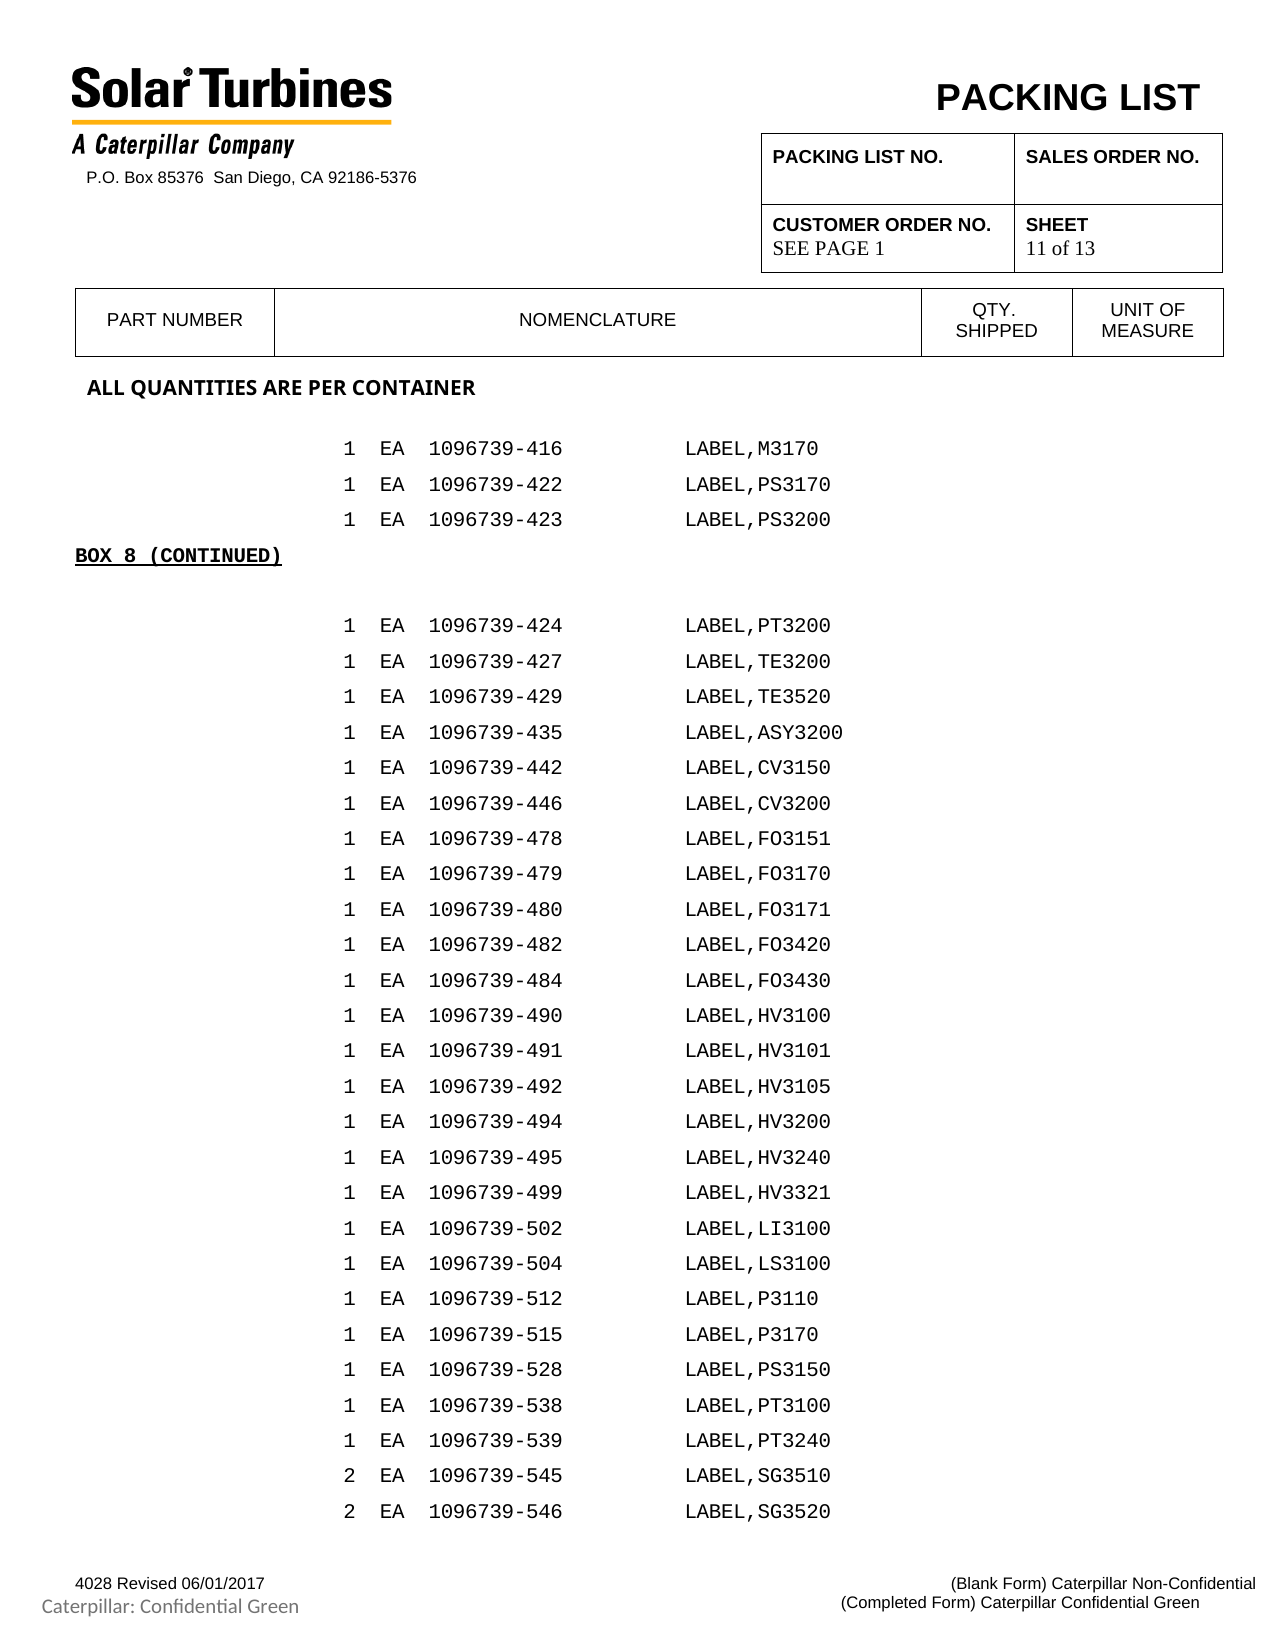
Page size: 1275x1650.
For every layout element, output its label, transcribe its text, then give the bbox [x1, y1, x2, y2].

text 1 ea 1096739-495 LABEL,HV3240 [75, 1147, 1200, 1170]
text 1 ea 1096739-492 LABEL,HV3105 [75, 1076, 1200, 1099]
text 1 ea 1096739-478 LABEL,FO3151 [75, 828, 1200, 852]
text 1 ea 1096739-528 LABEL,PS3150 [75, 1359, 1200, 1383]
text box 8 (continued) [75, 545, 1200, 568]
text 1 ea 1096739-429 LABEL,TE3520 [75, 686, 1200, 710]
text 1 ea 1096739-494 LABEL,HV3200 [75, 1111, 1200, 1135]
text 1 ea 1096739-427 LABEL,TE3200 [75, 651, 1200, 674]
text 1 ea 1096739-504 LABEL,LS3100 [75, 1253, 1200, 1277]
text 1 ea 1096739-479 LABEL,FO3170 [75, 863, 1200, 887]
text 2 ea 1096739-546 LABEL,SG3520 [75, 1501, 1200, 1524]
text 1 ea 1096739-423 LABEL,PS3200 [75, 509, 1200, 533]
text 1 ea 1096739-539 LABEL,PT3240 [75, 1430, 1200, 1454]
text 1 ea 1096739-515 LABEL,P3170 [75, 1324, 1200, 1347]
text 1 ea 1096739-491 LABEL,HV3101 [75, 1041, 1200, 1064]
text 1 ea 1096739-435 LABEL,ASY3200 [75, 722, 1200, 745]
text 1 ea 1096739-490 LABEL,HV3100 [75, 1005, 1200, 1029]
text 1 ea 1096739-512 LABEL,P3110 [75, 1288, 1200, 1312]
text 1 ea 1096739-424 LABEL,PT3200 [75, 616, 1200, 639]
text 1 ea 1096739-446 LABEL,CV3200 [75, 793, 1200, 816]
text 1 ea 1096739-499 LABEL,HV3321 [75, 1182, 1200, 1206]
picture [72, 67, 392, 159]
text 1 ea 1096739-484 LABEL,FO3430 [75, 970, 1200, 993]
text 1 ea 1096739-502 LABEL,LI3100 [75, 1218, 1200, 1241]
text 1 ea 1096739-482 LABEL,FO3420 [75, 934, 1200, 958]
text 1 ea 1096739-480 LABEL,FO3171 [75, 899, 1200, 922]
text 2 ea 1096739-545 LABEL,SG3510 [75, 1466, 1200, 1489]
text 1 ea 1096739-442 LABEL,CV3150 [75, 757, 1200, 781]
text 1 ea 1096739-416 LABEL,M3170 [75, 438, 1200, 462]
text 1 ea 1096739-538 LABEL,PT3100 [75, 1395, 1200, 1418]
text 1 ea 1096739-422 LABEL,PS3170 [75, 474, 1200, 497]
